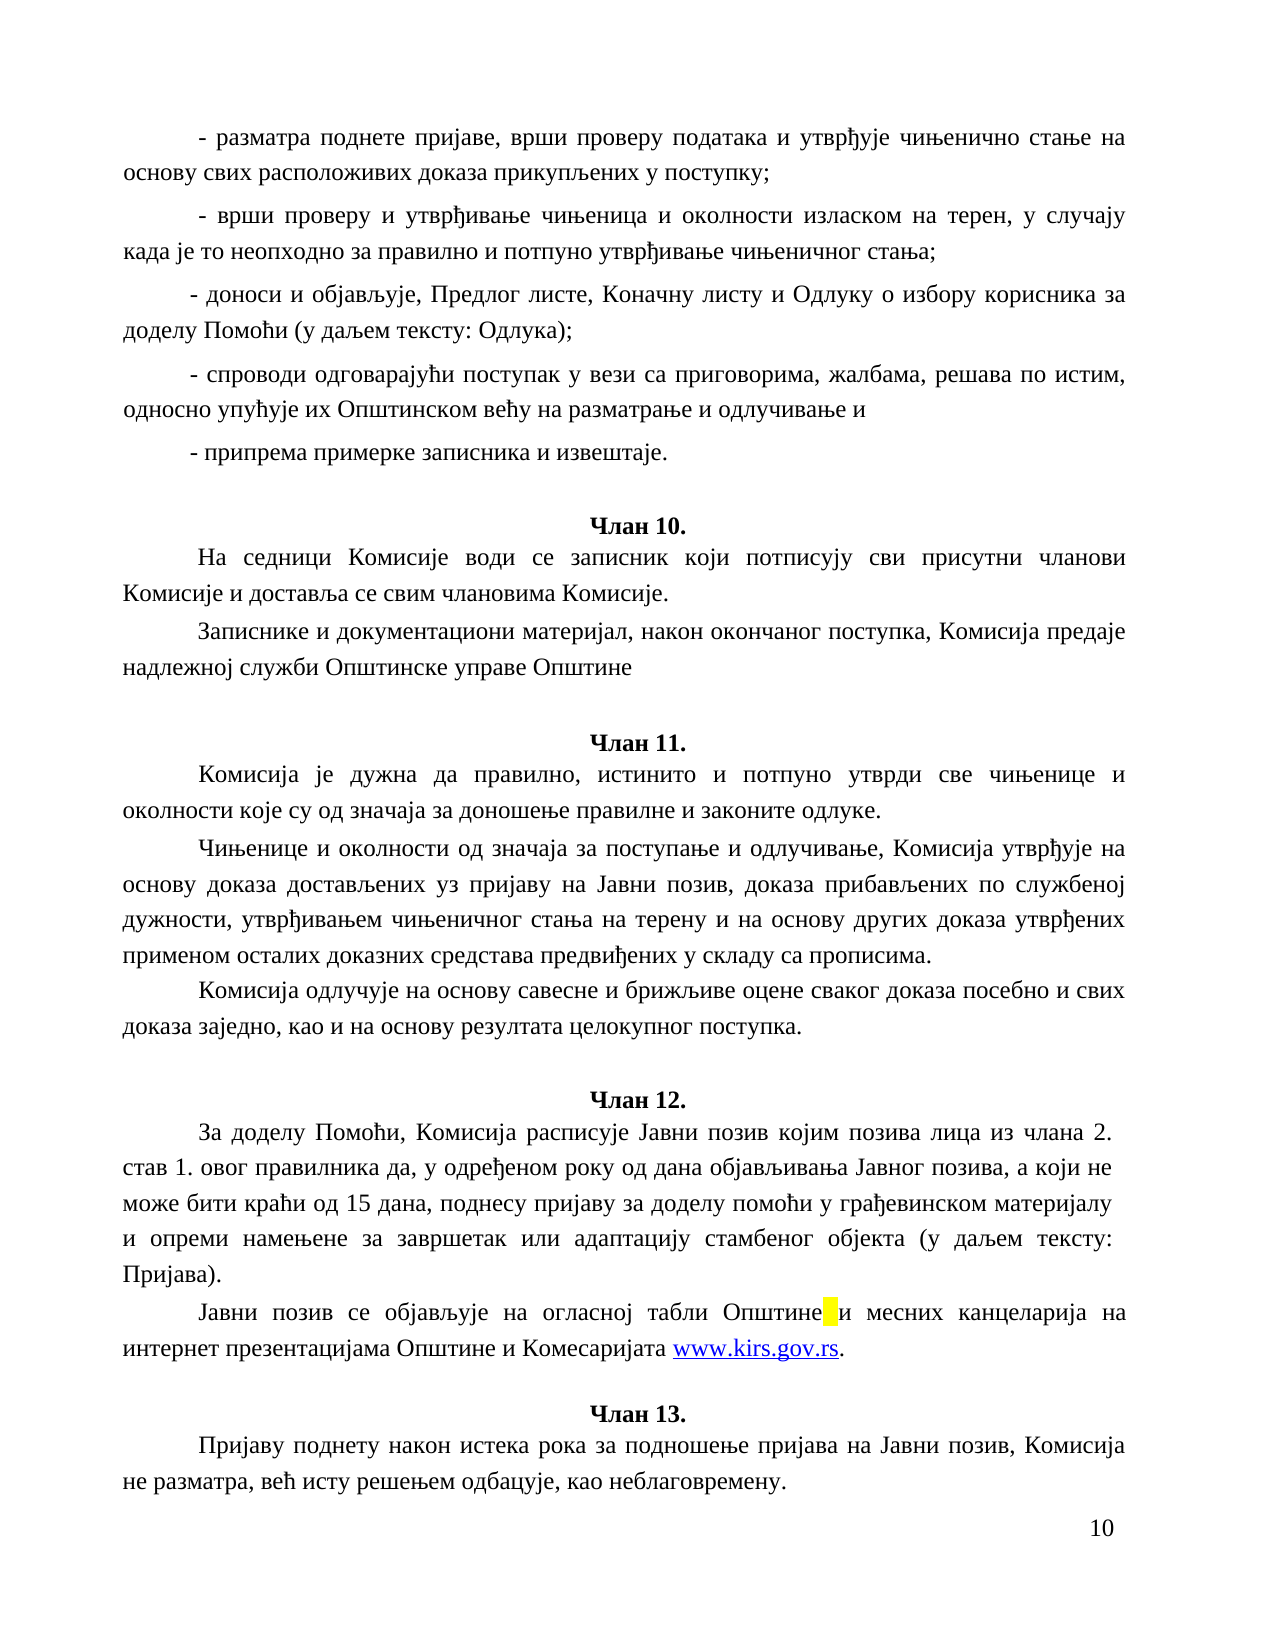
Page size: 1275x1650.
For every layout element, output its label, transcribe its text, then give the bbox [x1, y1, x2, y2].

text Члан 10. [161, 511, 1114, 540]
text Записнике и документациони материјал, након окончаног поступка, Комисија предаје надлежној служби Општинске управе Општине [122, 616, 1127, 680]
text - разматра поднете пријаве, врши проверу података и утврђује чињенично стање на основу свих расположивих доказа прикупљених у поступку; [123, 122, 1127, 186]
text За доделу Помоћи, Комисија расписује Јавни позив којим позива лица из члана 2. став 1. овог правилника да, у одређеном року од дана објављивања Јавног позива, а који не може бити краћи од 15 дана, поднесу пријаву за доделу помоћи у грађевинском материјалу и опреми намењене за завршетак или адаптацију стамбеног објекта (у даљем тексту: Пријава). [122, 1117, 1113, 1288]
text Пријаву поднету након истека рока за подношење пријава на Јавни позив, Комисија не разматра, већ исту решењем одбацује, као неблаговремену. [122, 1431, 1127, 1495]
text Комисија је дужна да правилно, истинито и потпуно утврди све чињенице и околности које су од значаја за доношење правилне и законите одлуке. [122, 759, 1127, 824]
text - доноси и објављује, Предлог листе, Коначну листу и Одлуку о избору корисника за доделу Помоћи (у даљем тексту: Одлука); [123, 279, 1127, 343]
text - спроводи одговарајући поступак у вези са приговорима, жалбама, решава по истим, односно упућује их Општинском већу на разматрање и одлучивање и [123, 359, 1127, 423]
text - припрема примерке записника и извештаје. [123, 437, 1127, 466]
text - врши проверу и утврђивање чињеница и околности изласком на терен, у случају када је то неопходно за правилно и потпуно утврђивање чињеничног стања; [123, 200, 1127, 265]
text На седници Комисије води се записник који потписују сви присутни чланови Комисије и доставља се свим члановима Комисије. [122, 542, 1127, 607]
text Јавни позив се објављује на огласној табли Општине и месних канцеларија на интернет презентацијама Општине и Комесаријата www.kirs.gov.rs. [122, 1297, 1127, 1362]
text Члан 11. [161, 728, 1114, 757]
text Члан 13. [161, 1399, 1114, 1428]
text Чињенице и околности од значаја за поступање и одлучивање, Комисија утврђује на основу доказа достављених уз пријаву на Јавни позив, доказа прибављених по службеној дужности, утврђивањем чињеничног стања на терену и на основу других доказа утврђених применом осталих доказних средстава предвиђених у складу са прописима. [122, 833, 1127, 969]
text Члан 12. [161, 1086, 1114, 1114]
text Комисија одлучује на основу савесне и брижљиве оцене сваког доказа посебно и свих доказа заједно, као и на основу резултата целокупног поступка. [122, 976, 1127, 1040]
